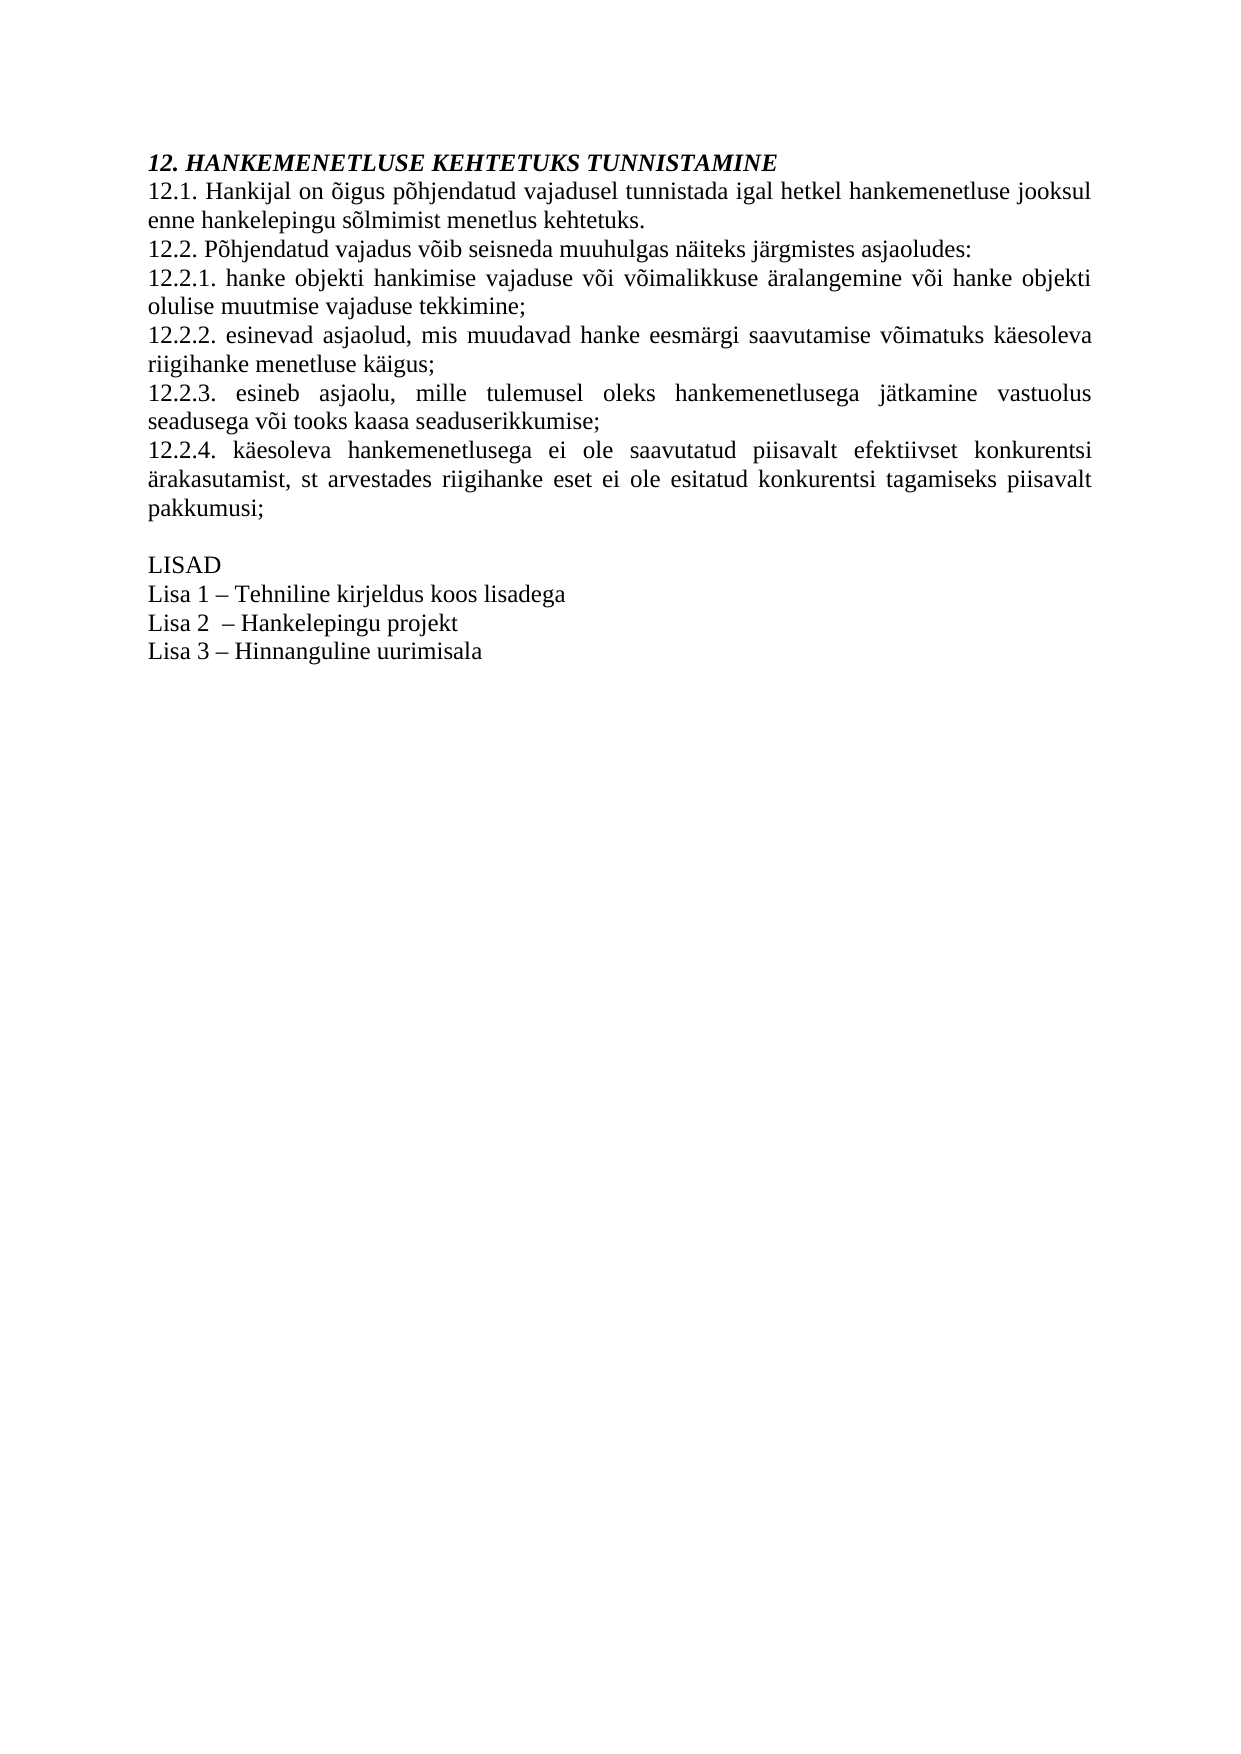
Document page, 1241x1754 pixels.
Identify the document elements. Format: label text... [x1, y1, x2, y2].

text 12.2.3. esineb asjaolu, mille tulemusel oleks hankemenetlusega jätkamine vastuolus seadusega või tooks kaasa seaduserikkumise; [148, 378, 1093, 435]
list Lisa 3 – Hinnanguline uurimisala [148, 636, 1093, 665]
text LISAD [148, 550, 1093, 579]
text 12.2.1. hanke objekti hankimise vajaduse või võimalikkuse äralangemine või hanke objekti olulise muutmise vajaduse tekkimine; [148, 263, 1093, 320]
list Lisa 2 – Hankelepingu projekt [148, 608, 1093, 636]
text 12.1. Hankijal on õigus põhjendatud vajadusel tunnistada igal hetkel hankemenetluse jooksul enne hankelepingu sõlmimist menetlus kehtetuks. [148, 176, 1093, 234]
text 12. HANKEMENETLUSE KEHTETUKS TUNNISTAMINE [148, 148, 1093, 176]
text 12.2.2. esinevad asjaolud, mis muudavad hanke eesmärgi saavutamise võimatuks käesoleva riigihanke menetluse käigus; [148, 320, 1093, 378]
text 12.2.4. käesoleva hankemenetlusega ei ole saavutatud piisavalt efektiivset konkurentsi ärakasutamist, st arvestades riigihanke eset ei ole esitatud konkurentsi tagamiseks piisavalt pakkumusi; [148, 435, 1093, 521]
text 12.2. Põhjendatud vajadus võib seisneda muuhulgas näiteks järgmistes asjaoludes: [148, 234, 1093, 263]
text Lisa 1 – Tehniline kirjeldus koos lisadega [148, 579, 1093, 608]
